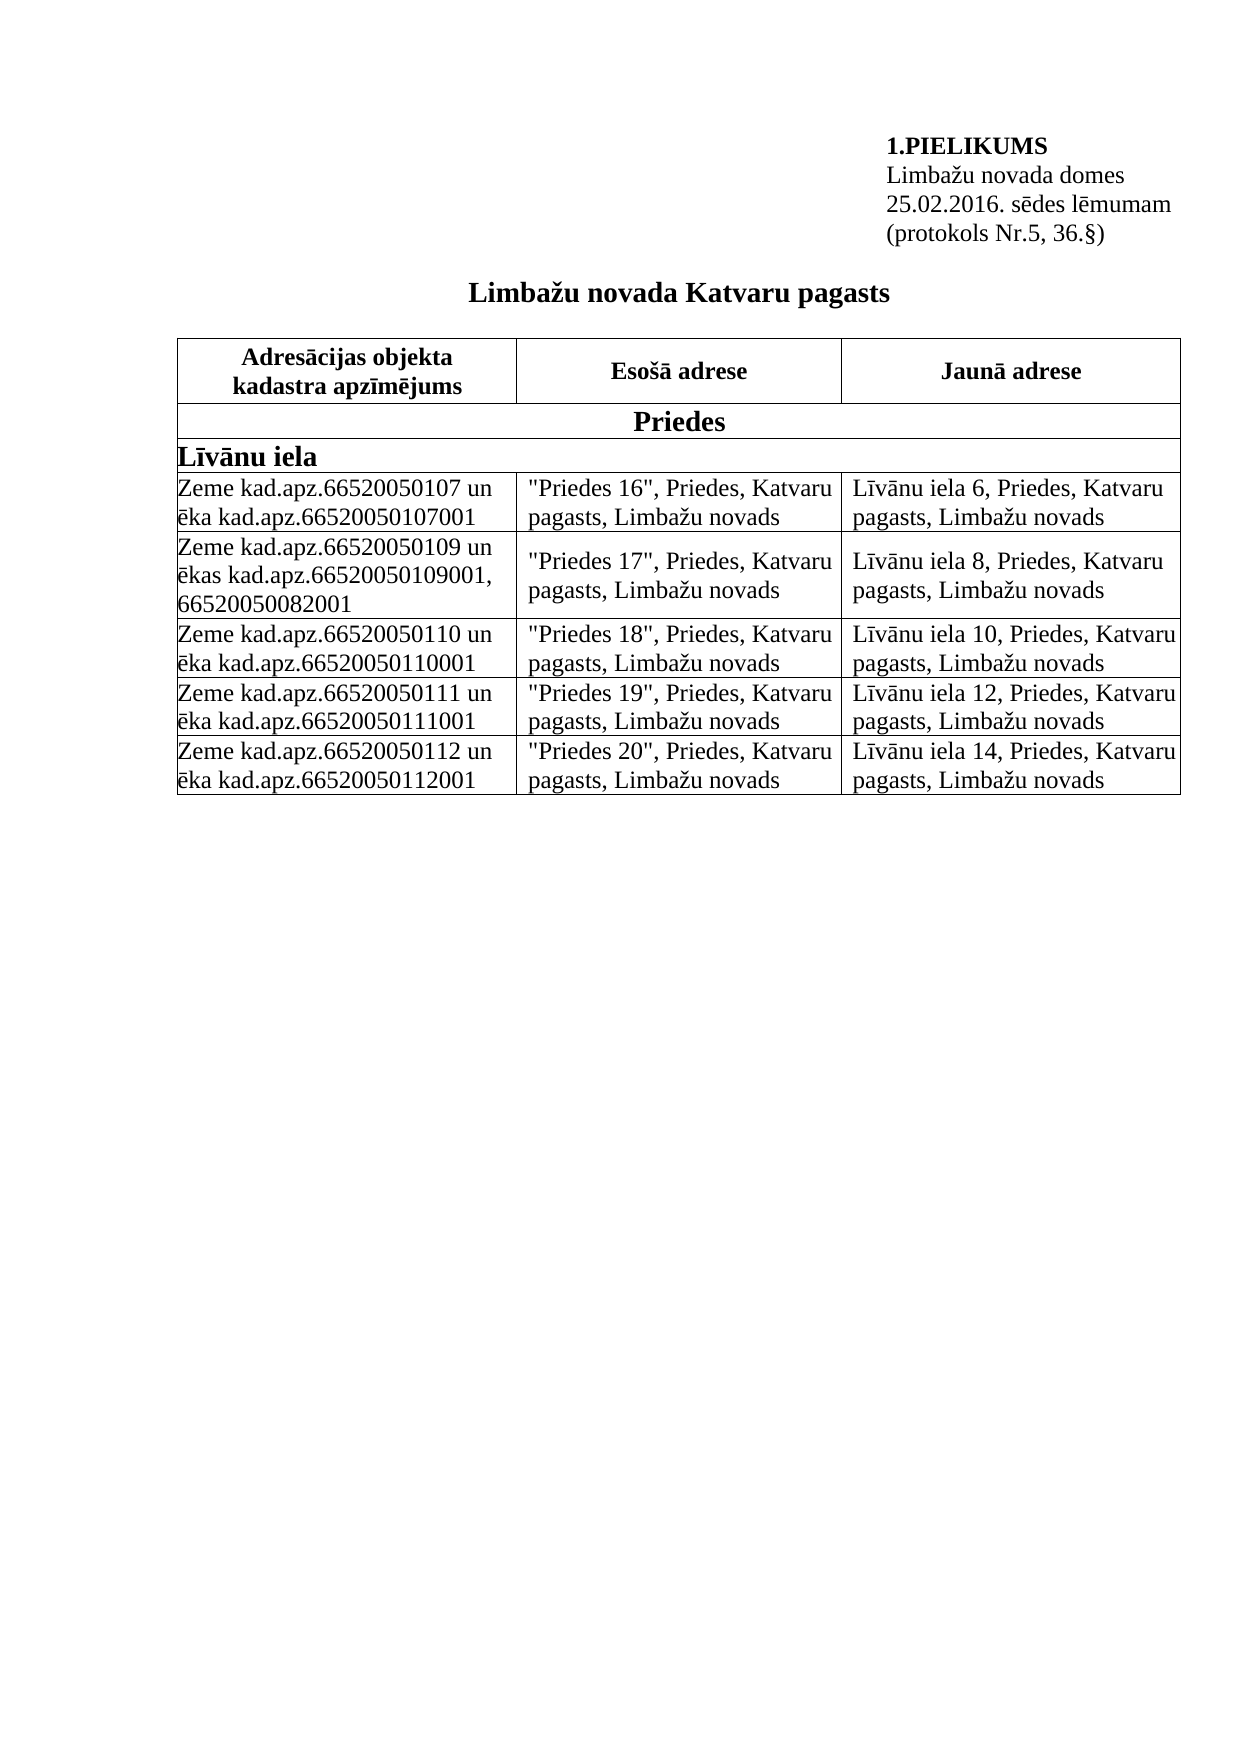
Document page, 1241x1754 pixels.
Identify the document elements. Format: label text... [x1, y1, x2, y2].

table_cell "Priedes 20", Priedes, Katvaru pagasts, Limbažu novads [517, 736, 841, 794]
text Limbažu novada domes [886, 160, 1181, 189]
table_cell Līvānu iela 10, Priedes, Katvaru pagasts, Limbažu novads [842, 619, 1180, 677]
table_header Esošā adrese [517, 339, 841, 403]
table_cell "Priedes 16", Priedes, Katvaru pagasts, Limbažu novads [517, 473, 841, 531]
table_cell Zeme kad.apz.66520050112 un ēka kad.apz.66520050112001 [178, 736, 516, 794]
table_header Jaunā adrese [842, 339, 1180, 403]
text (protokols Nr.5, 36.§) [886, 218, 1181, 246]
table_header Adresācijas objekta kadastra apzīmējums [178, 339, 516, 403]
text Limbažu novada Katvaru pagasts [177, 275, 1181, 309]
table_cell Līvānu iela 8, Priedes, Katvaru pagasts, Limbažu novads [842, 532, 1180, 618]
table_cell Zeme kad.apz.66520050107 un ēka kad.apz.66520050107001 [178, 473, 516, 531]
text 25.02.2016. sēdes lēmumam [886, 189, 1181, 218]
table_cell Līvānu iela 14, Priedes, Katvaru pagasts, Limbažu novads [842, 736, 1180, 794]
table_cell "Priedes 18", Priedes, Katvaru pagasts, Limbažu novads [517, 619, 841, 677]
table_cell Zeme kad.apz.66520050109 un ēkas kad.apz.66520050109001, 66520050082001 [178, 532, 516, 618]
text 1.Pielikums [886, 131, 1181, 160]
table_cell Līvānu iela 6, Priedes, Katvaru pagasts, Limbažu novads [842, 473, 1180, 531]
table_cell Priedes [178, 404, 1180, 438]
table_cell Līvānu iela 12, Priedes, Katvaru pagasts, Limbažu novads [842, 678, 1180, 735]
table_cell Zeme kad.apz.66520050110 un ēka kad.apz.66520050110001 [178, 619, 516, 677]
table_cell "Priedes 19", Priedes, Katvaru pagasts, Limbažu novads [517, 678, 841, 735]
table_cell Zeme kad.apz.66520050111 un ēka kad.apz.66520050111001 [178, 678, 516, 735]
table_cell Līvānu iela [178, 439, 1180, 472]
table_cell "Priedes 17", Priedes, Katvaru pagasts, Limbažu novads [517, 532, 841, 618]
